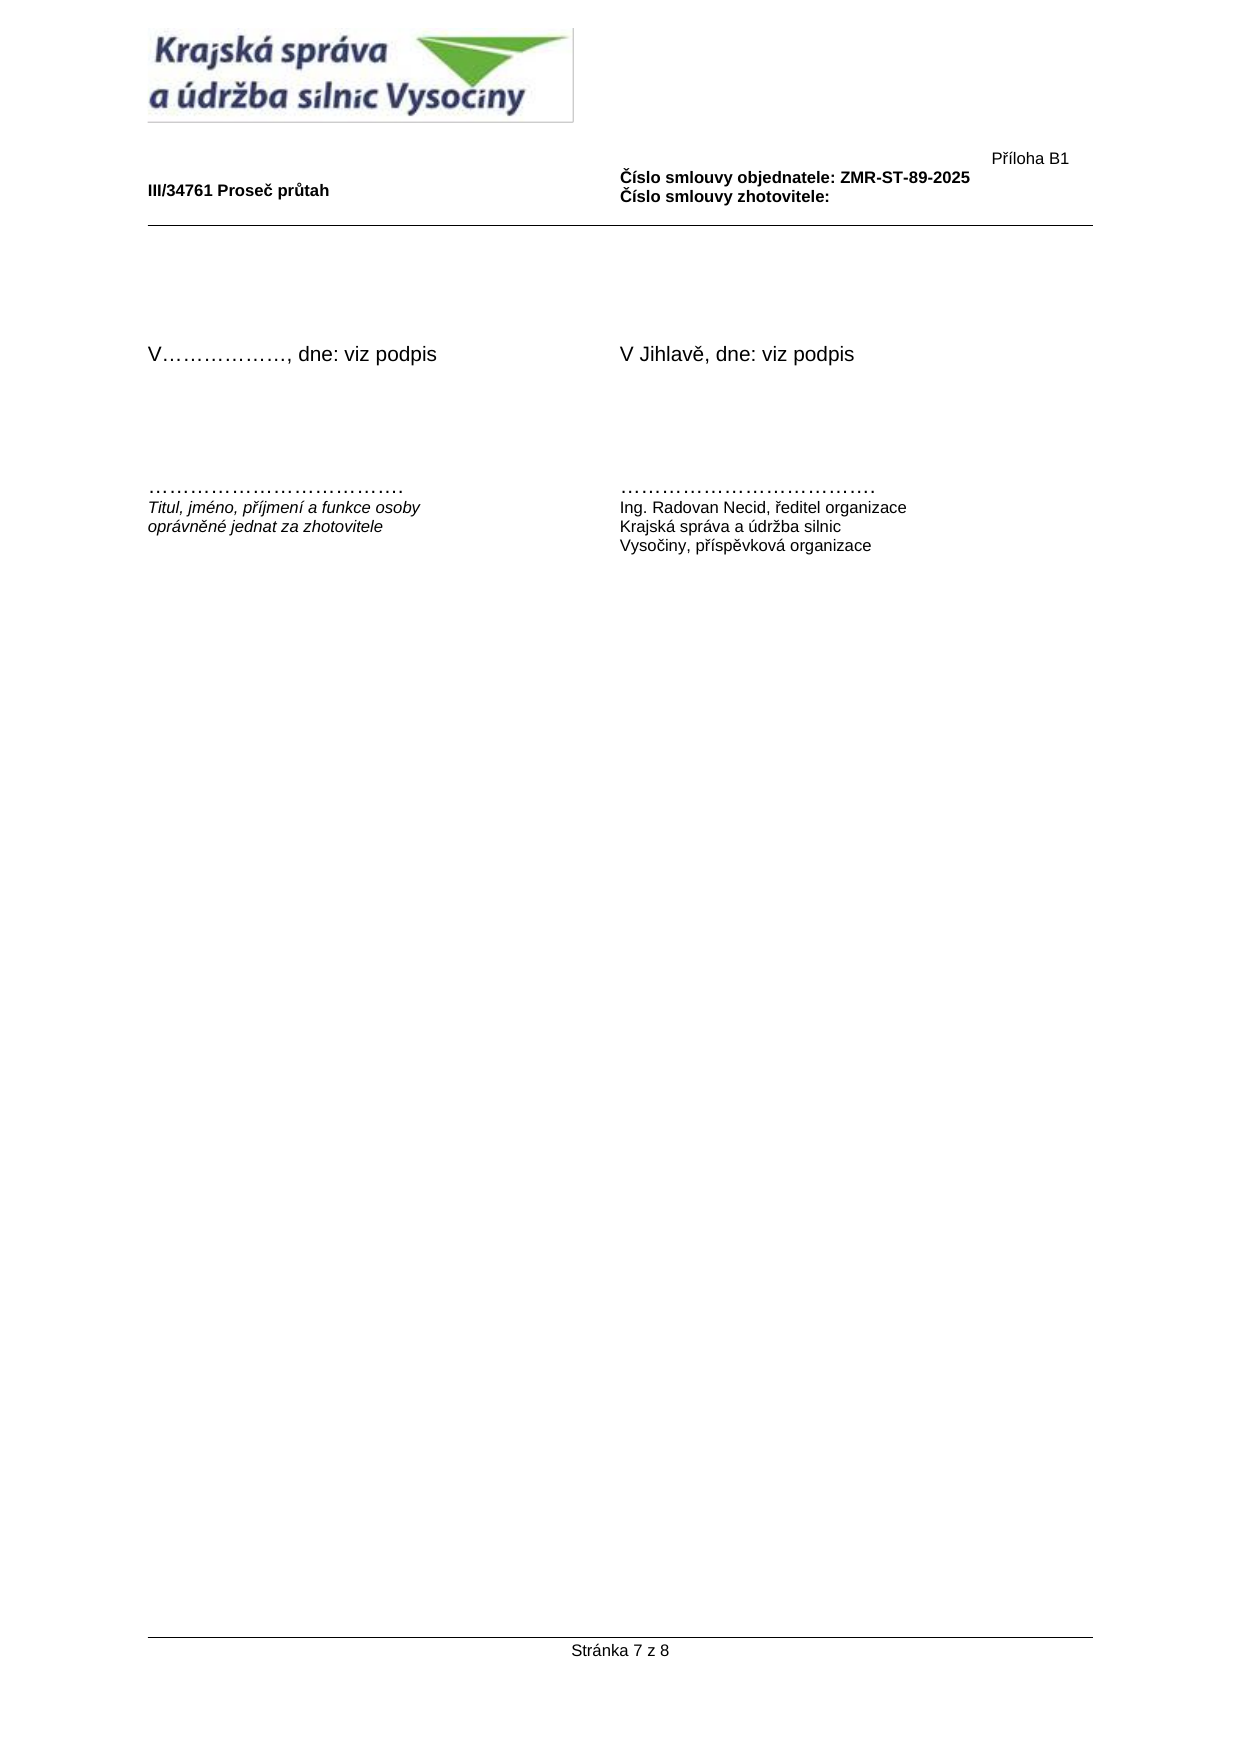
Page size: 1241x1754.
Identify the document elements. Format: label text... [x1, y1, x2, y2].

table_cell ………………………………. Titul, jméno, příjmení a funkce osoby oprávněné jednat za zhotovitele [136, 378, 608, 555]
table_header V………………, dne: viz podpis [136, 329, 608, 378]
table_header V Jihlavě, dne: viz podpis [608, 329, 1080, 378]
table_cell ………………………………. Ing. Radovan Necid, ředitel organizace Krajská správa a údržba silnic Vysočiny, příspěvková organizace [608, 378, 1080, 555]
picture [147, 28, 574, 124]
